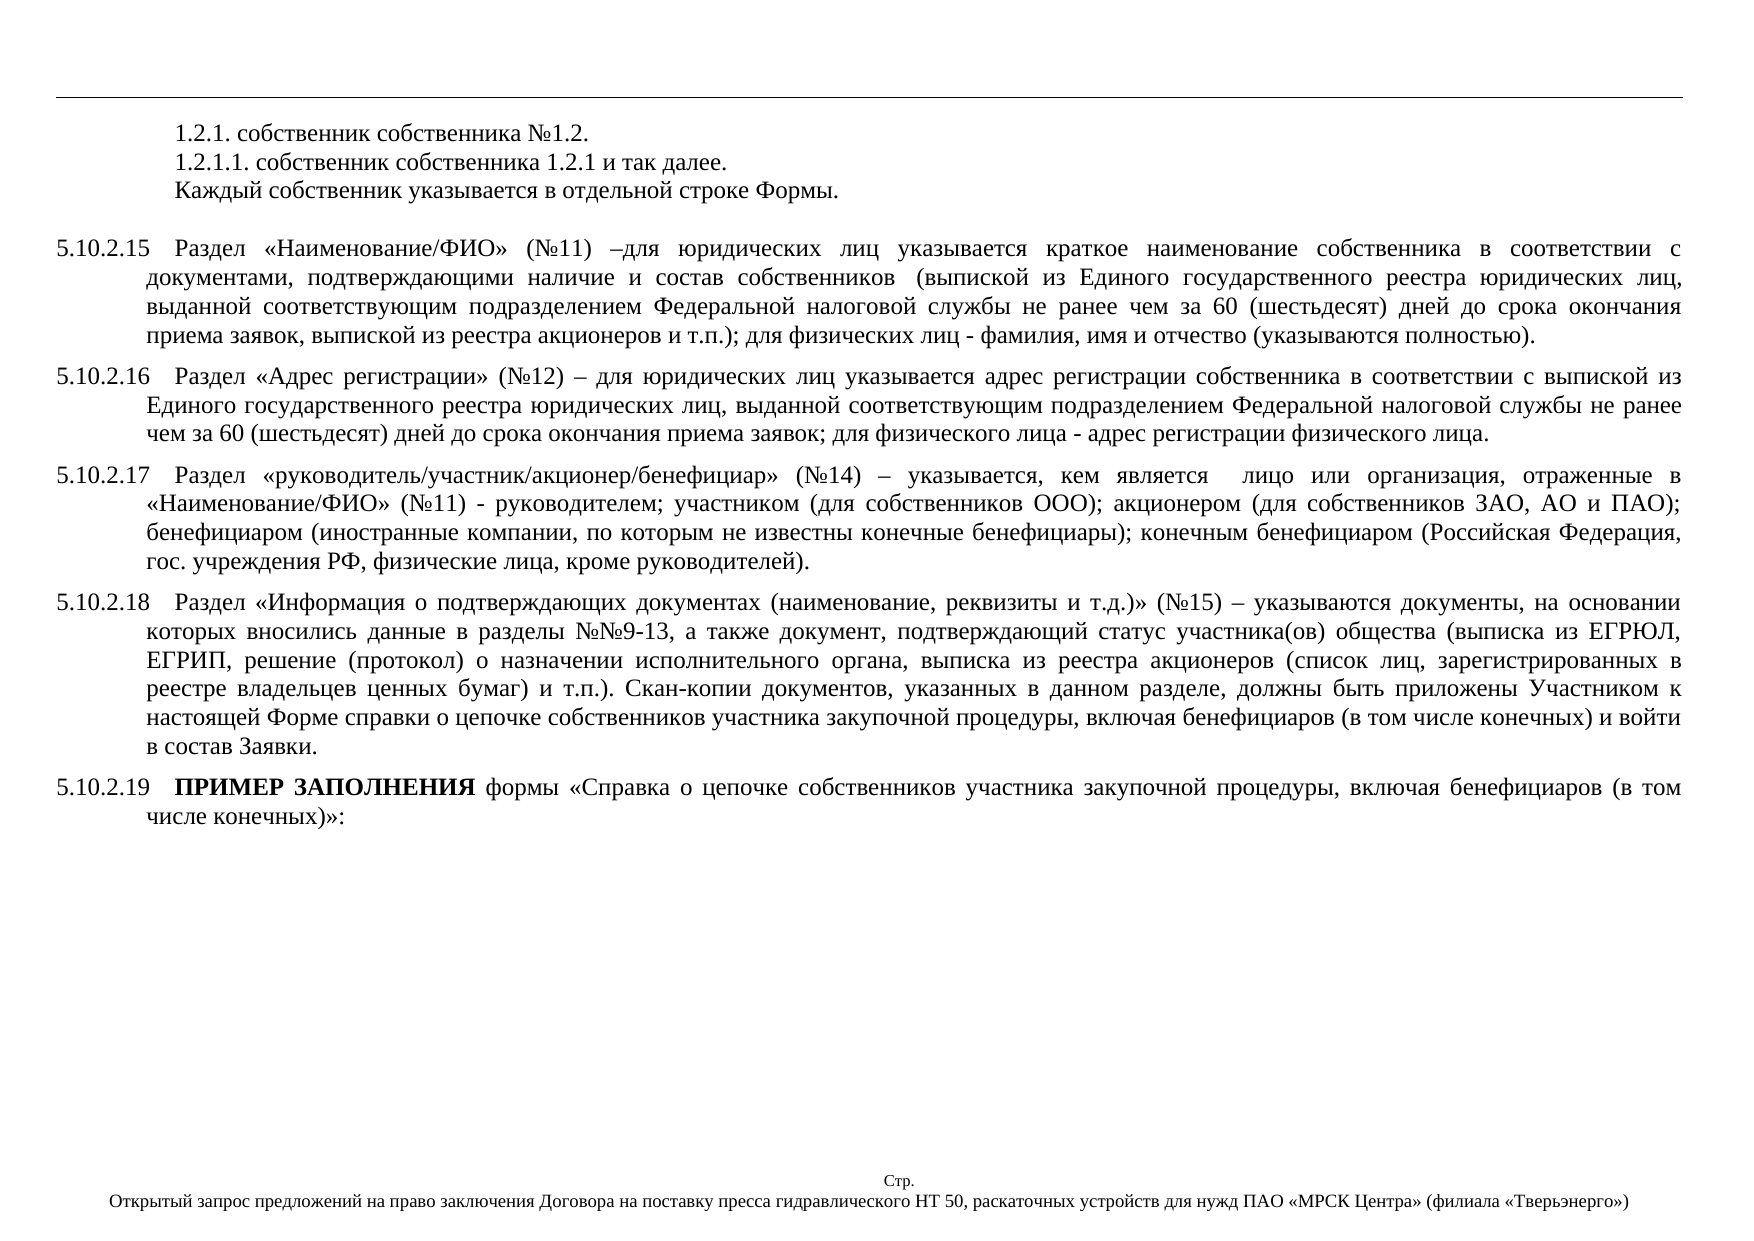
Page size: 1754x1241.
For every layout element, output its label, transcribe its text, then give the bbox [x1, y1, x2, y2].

list Раздел «руководитель/участник/акционер/бенефициар» (№14) – указывается, кем является лицо или организация, отраженные в «Наименование/ФИО» (№11) - руководителем; участником (для собственников ООО); акционером (для собственников ЗАО, АО и ПАО); бенефициаром (иностранные компании, по которым не известны конечные бенефициары); конечным бенефициаром (Российская Федерация, гос. учреждения РФ, физические лица, кроме руководителей). [56, 460, 1683, 575]
list Раздел «Адрес регистрации» (№12) – для юридических лиц указывается адрес регистрации собственника в соответствии с выпиской из Единого государственного реестра юридических лиц, выданной соответствующим подразделением Федеральной налоговой службы не ранее чем за 60 (шестьдесят) дней до срока окончания приема заявок; для физического лица - адрес регистрации физического лица. [56, 361, 1683, 447]
text 1.2.1.1. собственник собственника 1.2.1 и так далее. [56, 147, 1683, 176]
list Раздел «Наименование/ФИО» (№11) –для юридических лиц указывается краткое наименование собственника в соответствии с документами, подтверждающими наличие и состав собственников (выпиской из Единого государственного реестра юридических лиц, выданной соответствующим подразделением Федеральной налоговой службы не ранее чем за 60 (шестьдесят) дней до срока окончания приема заявок, выпиской из реестра акционеров и т.п.); для физических лиц - фамилия, имя и отчество (указываются полностью). [56, 233, 1683, 348]
text Каждый собственник указывается в отдельной строке Формы. [56, 176, 1683, 204]
list Пример заполнения формы «Справка о цепочке собственников участника закупочной процедуры, включая бенефициаров (в том числе конечных)»: [56, 772, 1683, 830]
list Раздел «Информация о подтверждающих документах (наименование, реквизиты и т.д.)» (№15) – указываются документы, на основании которых вносились данные в разделы №№9-13, а также документ, подтверждающий статус участника(ов) общества (выписка из ЕГРЮЛ, ЕГРИП, решение (протокол) о назначении исполнительного органа, выписка из реестра акционеров (список лиц, зарегистрированных в реестре владельцев ценных бумаг) и т.п.). Скан-копии документов, указанных в данном разделе, должны быть приложены Участником к настоящей Форме справки о цепочке собственников участника закупочной процедуры, включая бенефициаров (в том числе конечных) и войти в состав Заявки. [56, 587, 1683, 760]
text 1.2.1. собственник собственника №1.2. [56, 118, 1683, 147]
